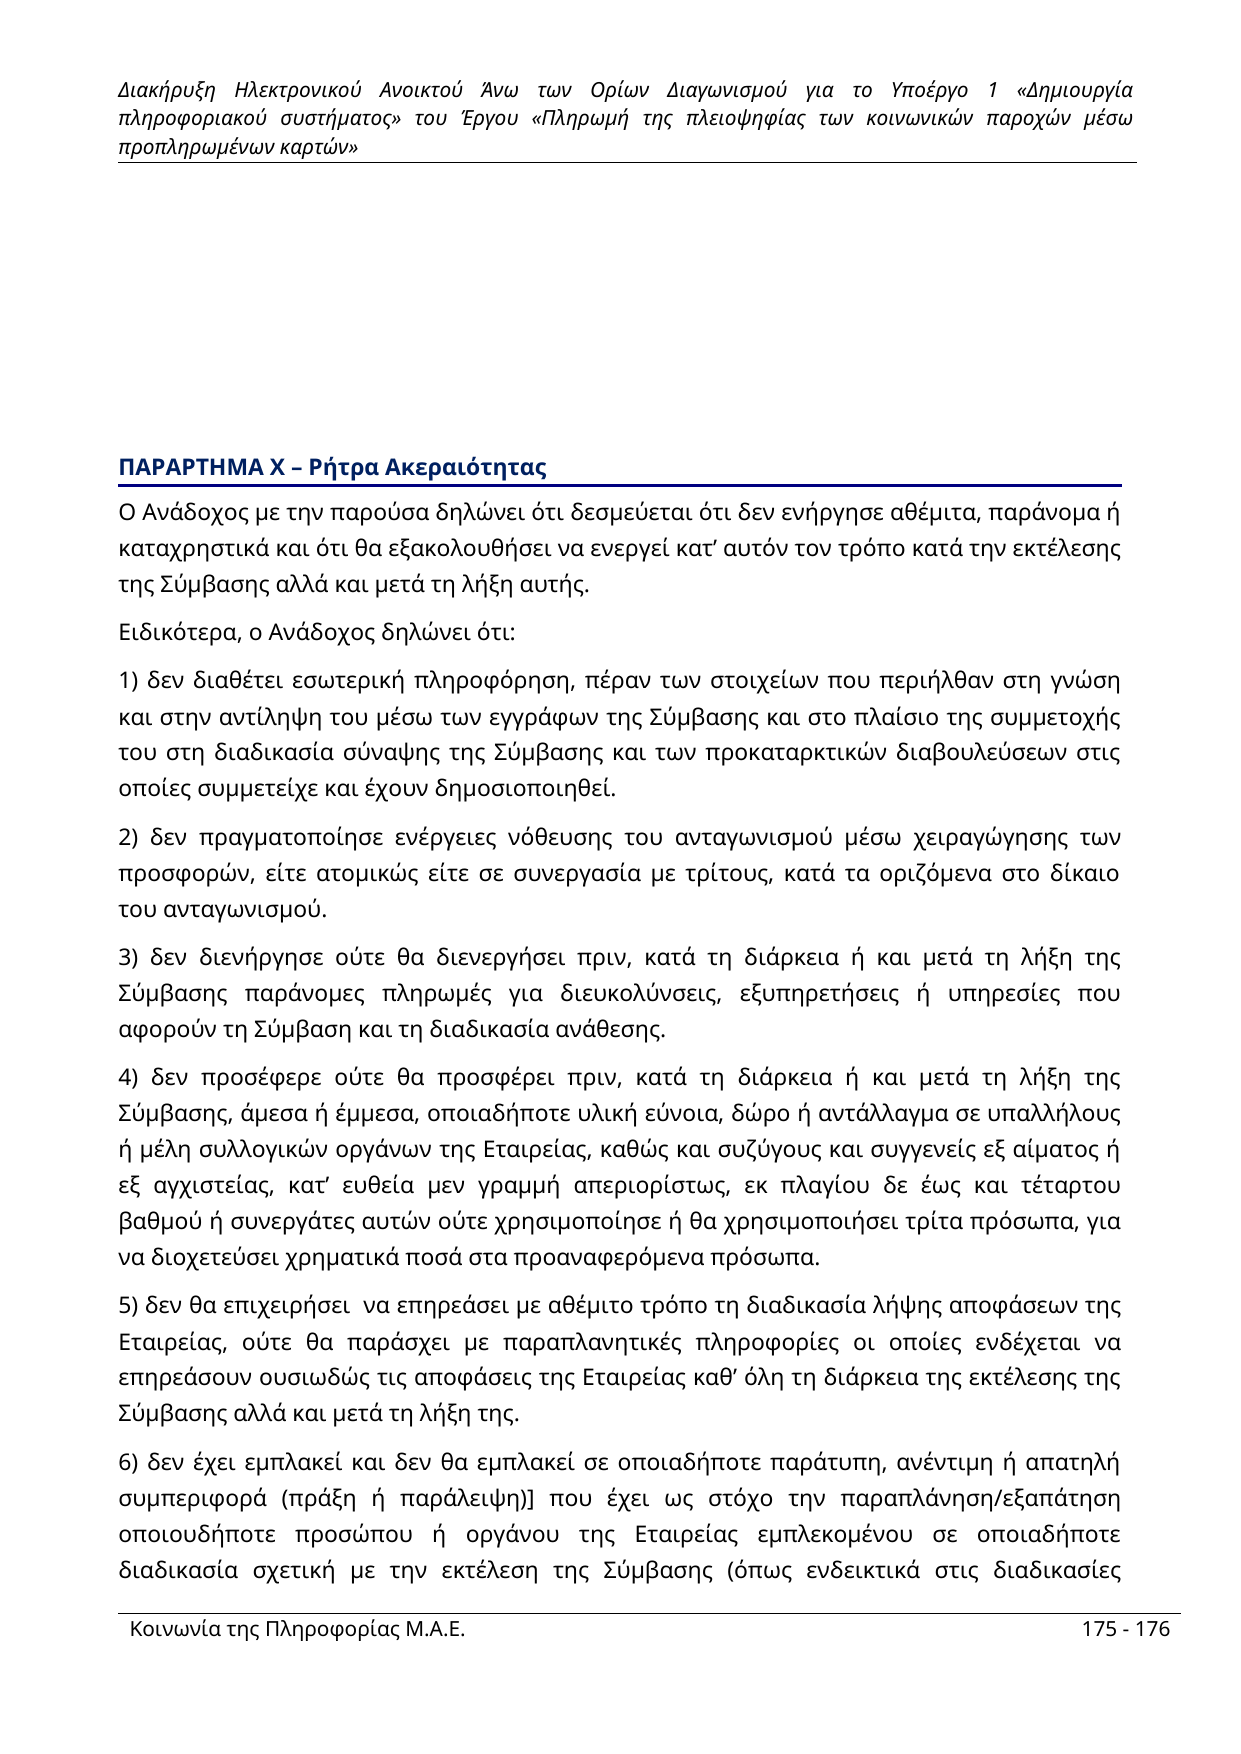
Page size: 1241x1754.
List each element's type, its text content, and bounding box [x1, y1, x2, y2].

text 3) δεν διενήργησε ούτε θα διενεργήσει πριν, κατά τη διάρκεια ή και μετά τη λήξη της Σύμβασης παράνομες πληρωμές για διευκολύνσεις, εξυπηρετήσεις ή υπηρεσίες που αφορούν τη Σύμβαση και τη διαδικασία ανάθεσης. [118, 941, 1122, 1044]
text 2) δεν πραγματοποίησε ενέργειες νόθευσης του ανταγωνισμού μέσω χειραγώγησης των προσφορών, είτε ατομικώς είτε σε συνεργασία με τρίτους, κατά τα οριζόμενα στο δίκαιο του ανταγωνισμού. [118, 821, 1122, 924]
text 4) δεν προσέφερε ούτε θα προσφέρει πριν, κατά τη διάρκεια ή και μετά τη λήξη της Σύμβασης, άμεσα ή έμμεσα, οποιαδήποτε υλική εύνοια, δώρο ή αντάλλαγμα σε υπαλλήλους ή μέλη συλλογικών οργάνων της Εταιρείας, καθώς και συζύγους και συγγενείς εξ αίματος ή εξ αγχιστείας, κατ’ ευθεία μεν γραμμή απεριορίστως, εκ πλαγίου δε έως και τέταρτου βαθμού ή συνεργάτες αυτών ούτε χρησιμοποίησε ή θα χρησιμοποιήσει τρίτα πρόσωπα, για να διοχετεύσει χρηματικά ποσά στα προαναφερόμενα πρόσωπα. [118, 1061, 1122, 1272]
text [118, 1446, 1122, 1585]
text 1) δεν διαθέτει εσωτερική πληροφόρηση, πέραν των στοιχείων που περιήλθαν στη γνώση και στην αντίληψη του μέσω των εγγράφων της Σύμβασης και στο πλαίσιο της συμμετοχής του στη διαδικασία σύναψης της Σύμβασης και των προκαταρκτικών διαβουλεύσεων στις οποίες συμμετείχε και έχουν δημοσιοποιηθεί. [118, 664, 1122, 803]
text 5) δεν θα επιχειρήσει να επηρεάσει με αθέμιτο τρόπο τη διαδικασία λήψης αποφάσεων της Εταιρείας, ούτε θα παράσχει με παραπλανητικές πληροφορίες οι οποίες ενδέχεται να επηρεάσουν ουσιωδώς τις αποφάσεις της Εταιρείας καθ’ όλη τη διάρκεια της εκτέλεσης της Σύμβασης αλλά και μετά τη λήξη της. [118, 1289, 1122, 1428]
text Ο Ανάδοχος με την παρούσα δηλώνει ότι δεσμεύεται ότι δεν ενήργησε αθέμιτα, παράνομα ή καταχρηστικά και ότι θα εξακολουθήσει να ενεργεί κατ’ αυτόν τον τρόπο κατά την εκτέλεσης της Σύμβασης αλλά και μετά τη λήξη αυτής. [118, 496, 1122, 599]
subtitle ΠΑΡΑΡΤΗΜΑ X – Ρήτρα Ακεραιότητας [118, 451, 1122, 484]
text Ειδικότερα, ο Ανάδοχος δηλώνει ότι: [118, 616, 1122, 647]
